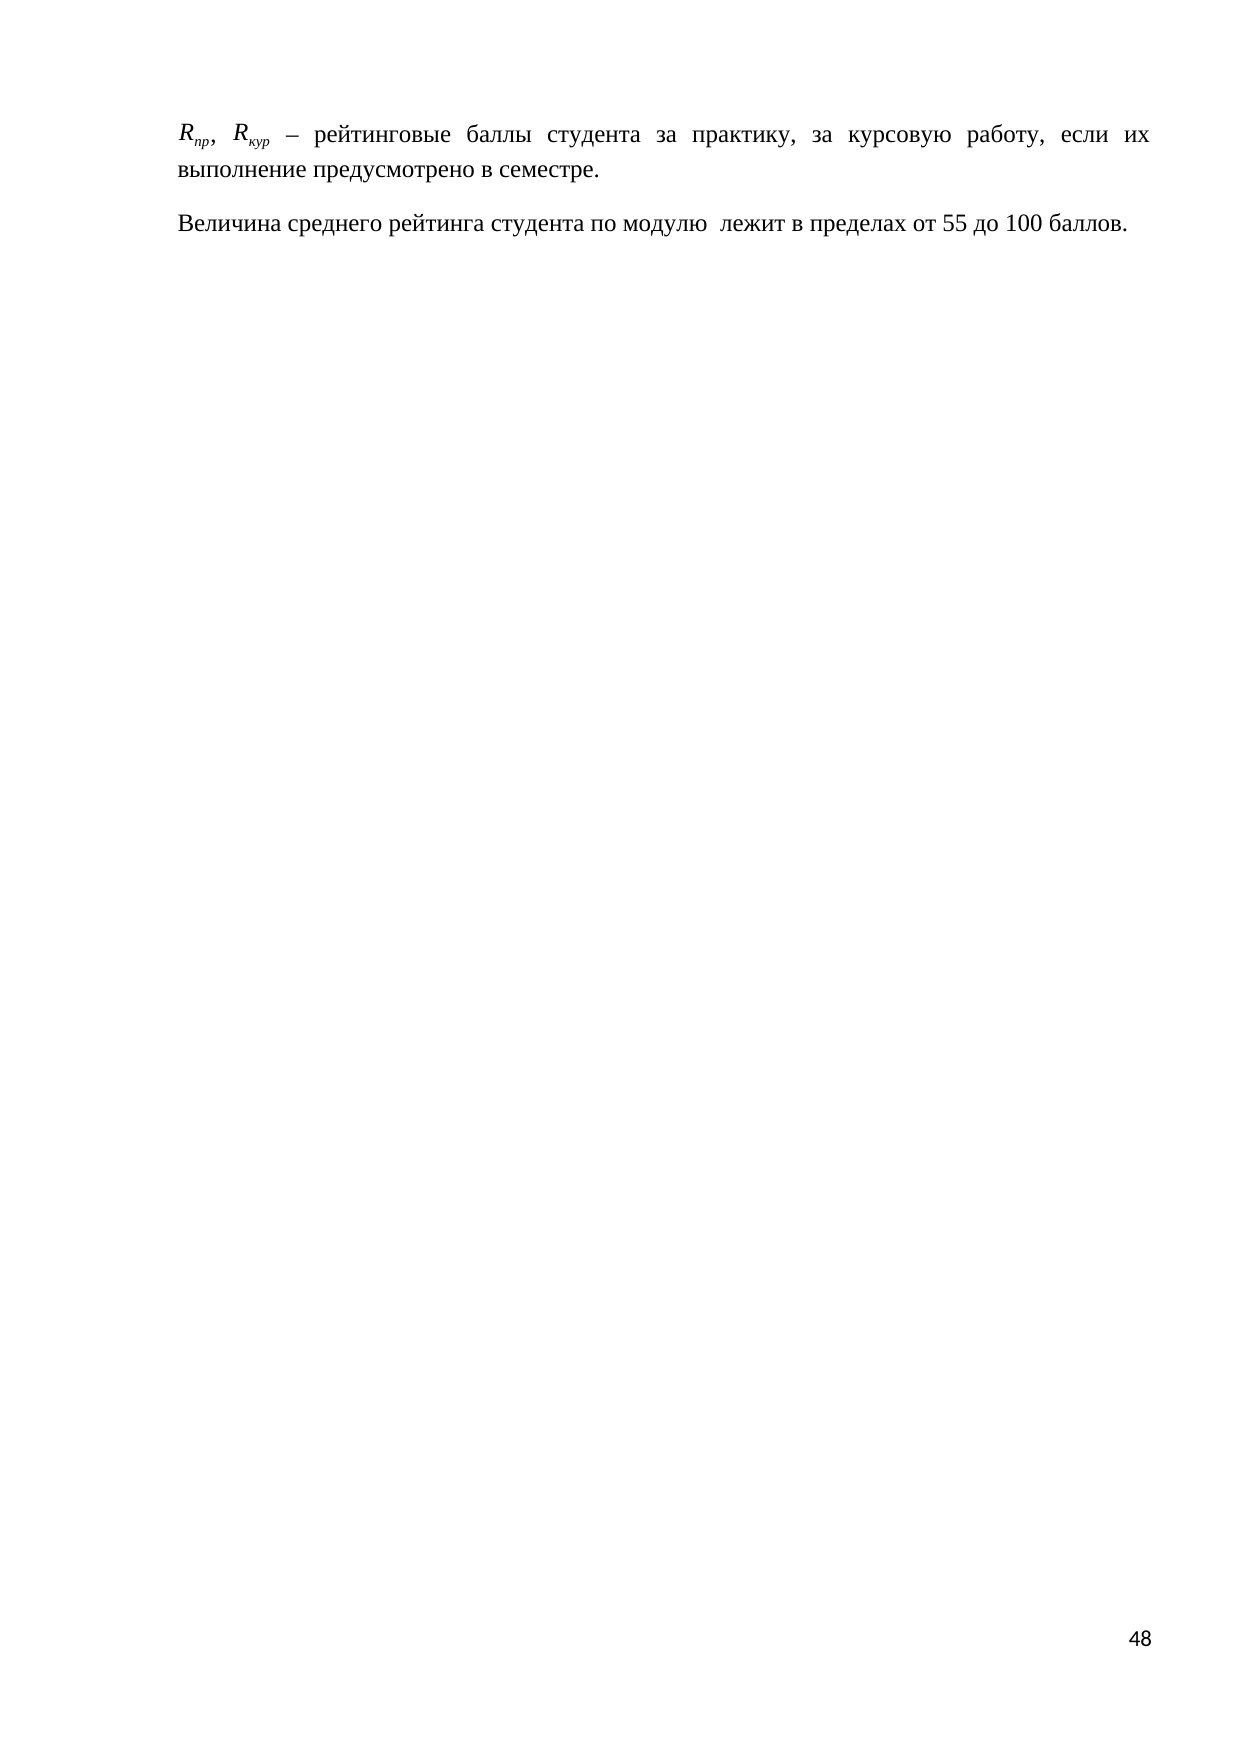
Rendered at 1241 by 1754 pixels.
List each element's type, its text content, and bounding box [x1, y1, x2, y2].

text Величина среднего рейтинга студента по модулю лежит в пределах от 55 до 100 баллов. [177, 208, 1152, 237]
text , – рейтинговые баллы студента за практику, за курсовую работу, если их выполнение предусмотрено в семестре. [177, 118, 1152, 183]
